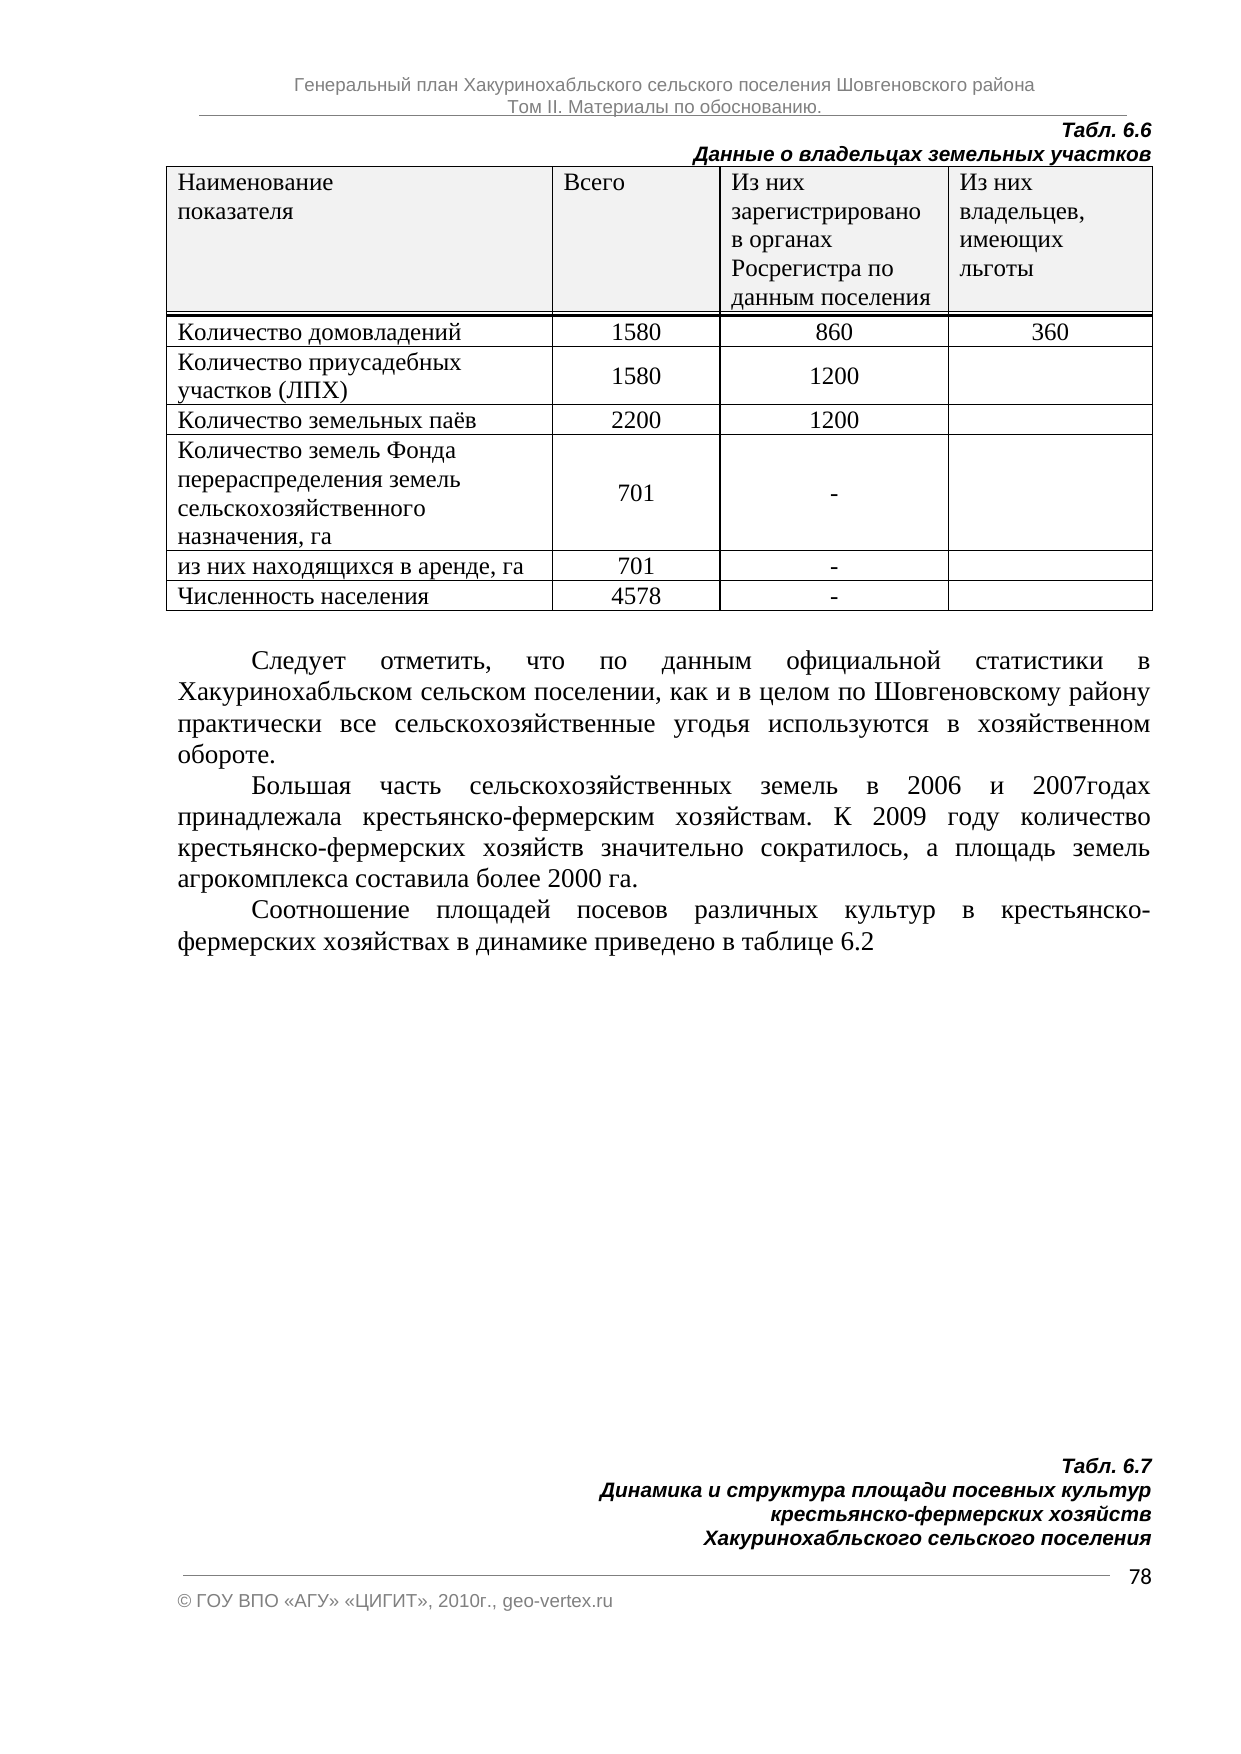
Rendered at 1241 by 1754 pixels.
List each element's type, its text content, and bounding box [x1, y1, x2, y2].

table_cell Численность населения [167, 581, 552, 610]
table_cell Количество приусадебных участков (ЛПХ) [167, 347, 552, 404]
table_cell - [721, 581, 948, 610]
table_cell [949, 405, 1152, 434]
table_cell - [721, 435, 948, 550]
table_cell 701 [553, 551, 719, 580]
table_header Всего [553, 167, 719, 311]
text Табл. 6.6 [177, 118, 1152, 142]
table_cell [949, 435, 1152, 550]
text Большая часть сельскохозяйственных земель в 2006 и 2007годах принадлежала крестьянско-фермерским хозяйствам. К 2009 году количество крестьянско-фермерских хозяйств значительно сократилось, а площадь земель агрокомплекса составила более . [177, 769, 1152, 893]
table_cell - [721, 551, 948, 580]
table_cell 860 [721, 317, 948, 346]
text крестьянско-фермерских хозяйств [177, 1502, 1152, 1526]
table_cell 701 [553, 435, 719, 550]
text Табл. 6.7 [177, 1454, 1152, 1478]
table_header Из них владельцев, имеющих льготы [949, 167, 1152, 311]
table_header Из них зарегистрировано в органах Росрегистра по данным поселения [721, 167, 948, 311]
text Динамика и структура площади посевных культур [177, 1478, 1152, 1502]
table_cell 1580 [553, 317, 719, 346]
table_cell 4578 [553, 581, 719, 610]
table_cell [949, 347, 1152, 404]
table_cell 1200 [721, 405, 948, 434]
text Соотношение площадей посевов различных культур в крестьянско-фермерских хозяйствах в динамике приведено в таблице 6.2 [177, 893, 1152, 956]
table_cell [949, 551, 1152, 580]
table_cell [949, 581, 1152, 610]
table_cell 2200 [553, 405, 719, 434]
table_cell Количество земель Фонда перераспределения земель сельскохозяйственного назначения, га [167, 435, 552, 550]
text Данные о владельцах земельных участков [177, 142, 1152, 166]
table_cell Количество домовладений [167, 317, 552, 346]
table_cell 360 [949, 317, 1152, 346]
table_header Наименование показателя [167, 167, 552, 311]
table_cell Количество земельных паёв [167, 405, 552, 434]
text Следует отметить, что по данным официальной статистики в Хакуринохабльском сельском поселении, как и в целом по Шовгеновскому району практически все сельскохозяйственные угодья используются в хозяйственном обороте. [177, 644, 1152, 769]
table_cell из них находящихся в аренде, га [167, 551, 552, 580]
table_cell 1200 [721, 347, 948, 404]
text Хакуринохабльского сельского поселения [177, 1526, 1152, 1550]
table_cell 1580 [553, 347, 719, 404]
